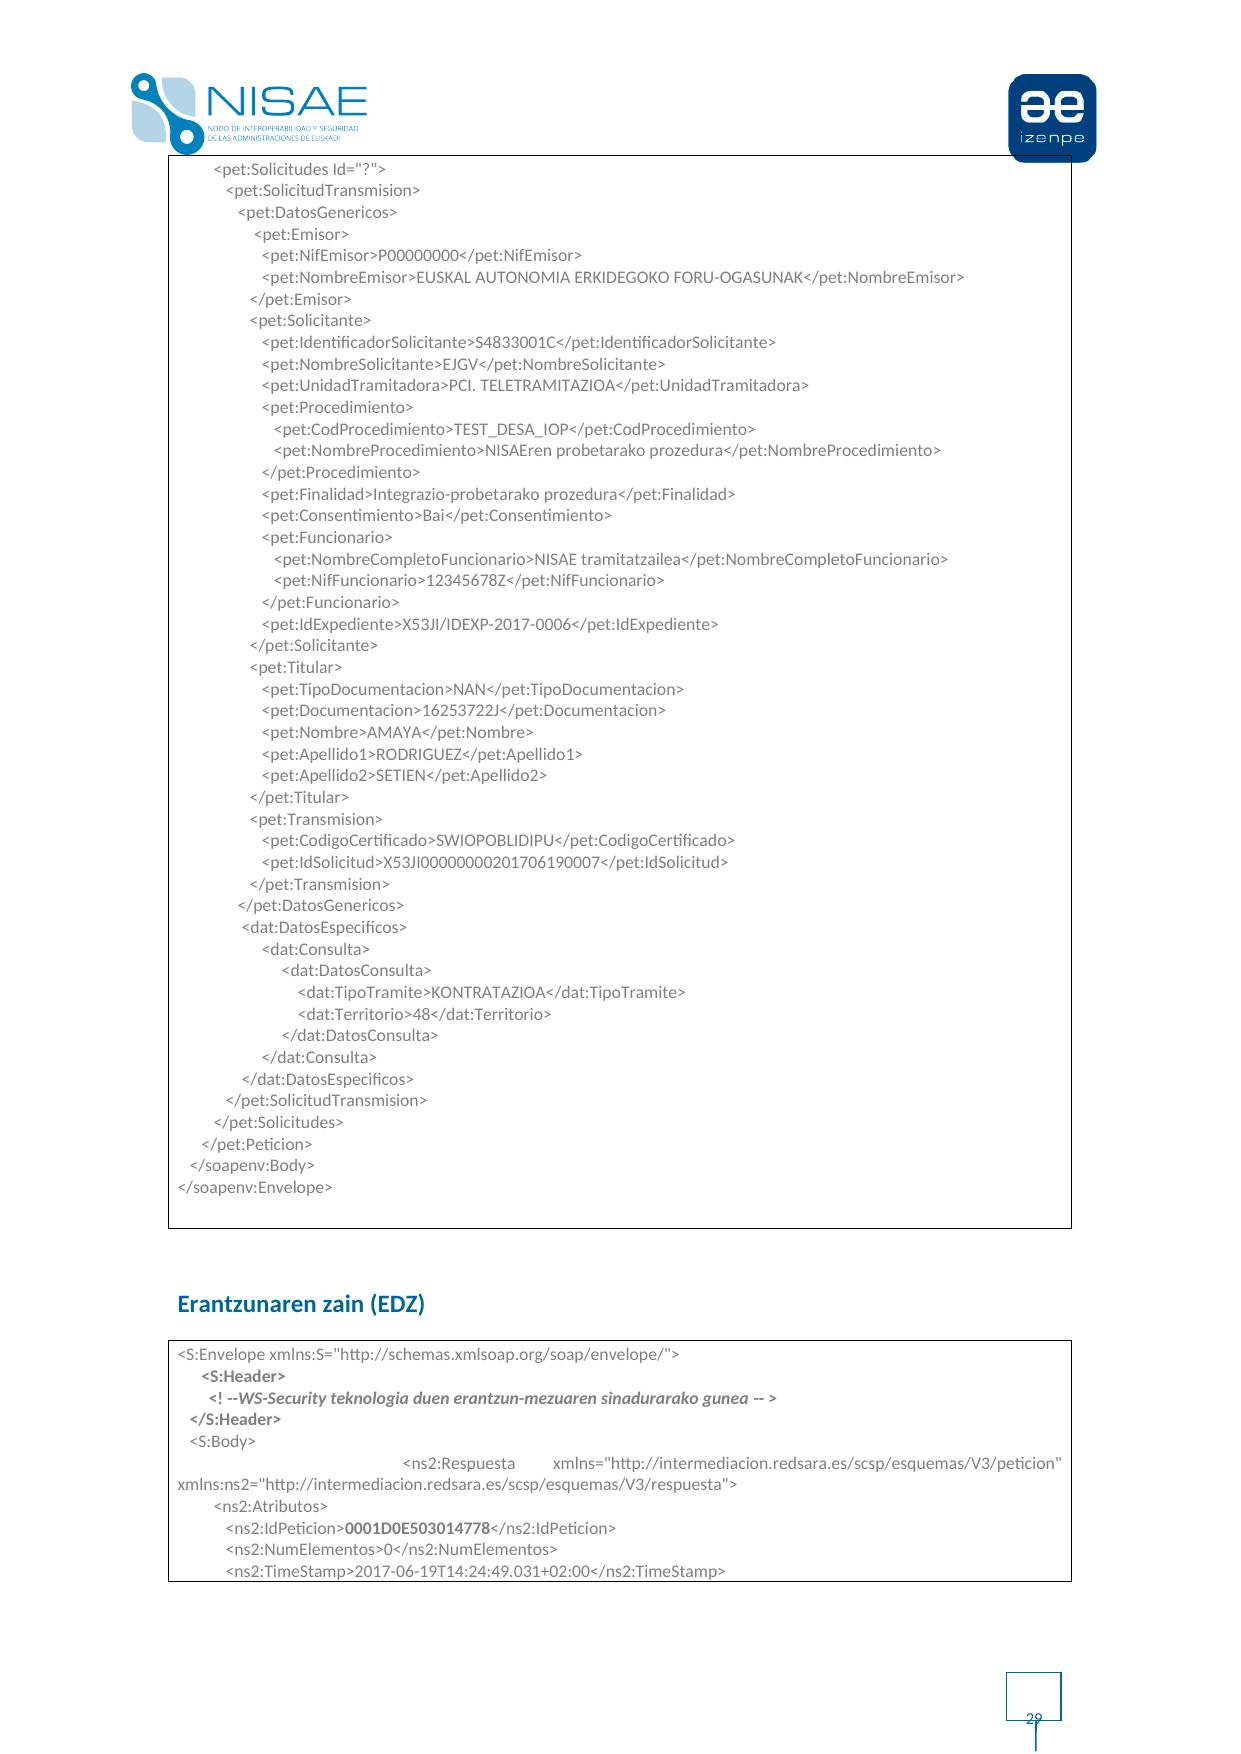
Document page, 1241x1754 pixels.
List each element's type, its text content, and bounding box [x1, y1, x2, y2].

picture [181, 131, 193, 143]
text <pet:Procedimiento> [177, 396, 1063, 418]
text <pet:Finalidad>Integrazio-probetarako prozedura</pet:Finalidad> [177, 483, 1063, 504]
text <! --WS-Security teknologia duen erantzun-mezuaren sinadurarako gunea -- > [177, 1387, 1063, 1408]
text <pet:NombreCompletoFuncionario>NISAE tramitatzailea</pet:NombreCompletoFuncionario> [177, 548, 1063, 569]
text <pet:NombreEmisor>EUSKAL AUTONOMIA ERKIDEGOKO FORU-OGASUNAK</pet:NombreEmisor> [177, 266, 1063, 288]
text <dat:DatosEspecificos> [177, 916, 1063, 938]
text <ns2:NumElementos>0</ns2:NumElementos> [177, 1538, 1063, 1560]
text <pet:NombreSolicitante>EJGV</pet:NombreSolicitante> [177, 353, 1063, 374]
text <pet:TipoDocumentacion>NAN</pet:TipoDocumentacion> [177, 678, 1063, 699]
text <pet:CodigoCertificado>SWIOPOBLIDIPU</pet:CodigoCertificado> [177, 829, 1063, 851]
text <S:Header> [177, 1365, 1063, 1387]
text <pet:Emisor> [177, 223, 1063, 244]
text <dat:Territorio>48</dat:Territorio> [177, 1003, 1063, 1024]
text <pet:Solicitante> [177, 309, 1063, 331]
text <ns2:Respuesta xmlns="http://intermediacion.redsara.es/scsp/esquemas/V3/peticion" xmlns:ns2="http://intermediacion.redsara.es/scsp/esquemas/V3/respuesta"> [177, 1452, 1063, 1495]
text </soapenv:Body> [177, 1154, 1063, 1176]
text <pet:NombreProcedimiento>NISAEren probetarako prozedura</pet:NombreProcedimiento> [177, 439, 1063, 461]
text <ns2:TimeStamp>2017-06-19T14:24:49.031+02:00</ns2:TimeStamp> [177, 1560, 1063, 1581]
picture [118, 73, 180, 155]
text Erantzunaren zain (EDZ) [177, 1288, 1063, 1319]
picture [149, 73, 386, 155]
text <pet:Apellido1>RODRIGUEZ</pet:Apellido1> [177, 743, 1063, 764]
text <pet:IdSolicitud>X53JI00000000201706190007</pet:IdSolicitud> [177, 851, 1063, 873]
text <pet:IdExpediente>X53JI/IDEXP-2017-0006</pet:IdExpediente> [177, 613, 1063, 634]
text <pet:IdentificadorSolicitante>S4833001C</pet:IdentificadorSolicitante> [177, 331, 1063, 353]
text <pet:SolicitudTransmision> [177, 179, 1063, 201]
text <S:Envelope xmlns:S="http://schemas.xmlsoap.org/soap/envelope/"> [169, 1341, 1071, 1365]
text </pet:Solicitudes> [177, 1111, 1063, 1133]
text </pet:Transmision> [177, 873, 1063, 894]
text </dat:DatosConsulta> [177, 1024, 1063, 1046]
text </dat:DatosEspecificos> [177, 1068, 1063, 1089]
text <pet:DatosGenericos> [177, 201, 1063, 223]
text <dat:DatosConsulta> [177, 959, 1063, 981]
text <ns2:Atributos> [177, 1495, 1063, 1517]
picture [1007, 74, 1097, 163]
text </S:Header> [177, 1408, 1063, 1430]
text <pet:Transmision> [177, 808, 1063, 829]
text </dat:Consulta> [177, 1046, 1063, 1068]
picture [139, 81, 148, 90]
text </pet:Funcionario> [177, 591, 1063, 613]
text </pet:Procedimiento> [177, 461, 1063, 483]
text <pet:UnidadTramitadora>PCI. TELETRAMITAZIOA</pet:UnidadTramitadora> [177, 374, 1063, 396]
text <pet:Consentimiento>Bai</pet:Consentimiento> [177, 504, 1063, 526]
text <pet:Titular> [177, 656, 1063, 678]
text <pet:NifFuncionario>12345678Z</pet:NifFuncionario> [177, 569, 1063, 591]
text <S:Body> [177, 1430, 1063, 1452]
text <pet:CodProcedimiento>TEST_DESA_IOP</pet:CodProcedimiento> [177, 418, 1063, 439]
text <dat:Consulta> [177, 938, 1063, 959]
text </pet:Emisor> [177, 288, 1063, 309]
text </soapenv:Envelope> [177, 1176, 1063, 1198]
text </pet:Solicitante> [177, 634, 1063, 656]
text </pet:SolicitudTransmision> [177, 1089, 1063, 1111]
text <pet:Nombre>AMAYA</pet:Nombre> [177, 721, 1063, 743]
text <pet:Funcionario> [177, 526, 1063, 548]
text </pet:Titular> [177, 786, 1063, 808]
text <dat:TipoTramite>KONTRATAZIOA</dat:TipoTramite> [177, 981, 1063, 1003]
text </pet:DatosGenericos> [177, 894, 1063, 916]
text <pet:Documentacion>16253722J</pet:Documentacion> [177, 699, 1063, 721]
text <ns2:IdPeticion>0001D0E503014778</ns2:IdPeticion> [177, 1517, 1063, 1538]
text <pet:Solicitudes Id="?"> [169, 156, 1071, 179]
text </pet:Peticion> [177, 1133, 1063, 1154]
text <pet:NifEmisor>P00000000</pet:NifEmisor> [177, 244, 1063, 266]
text <pet:Apellido2>SETIEN</pet:Apellido2> [177, 764, 1063, 786]
